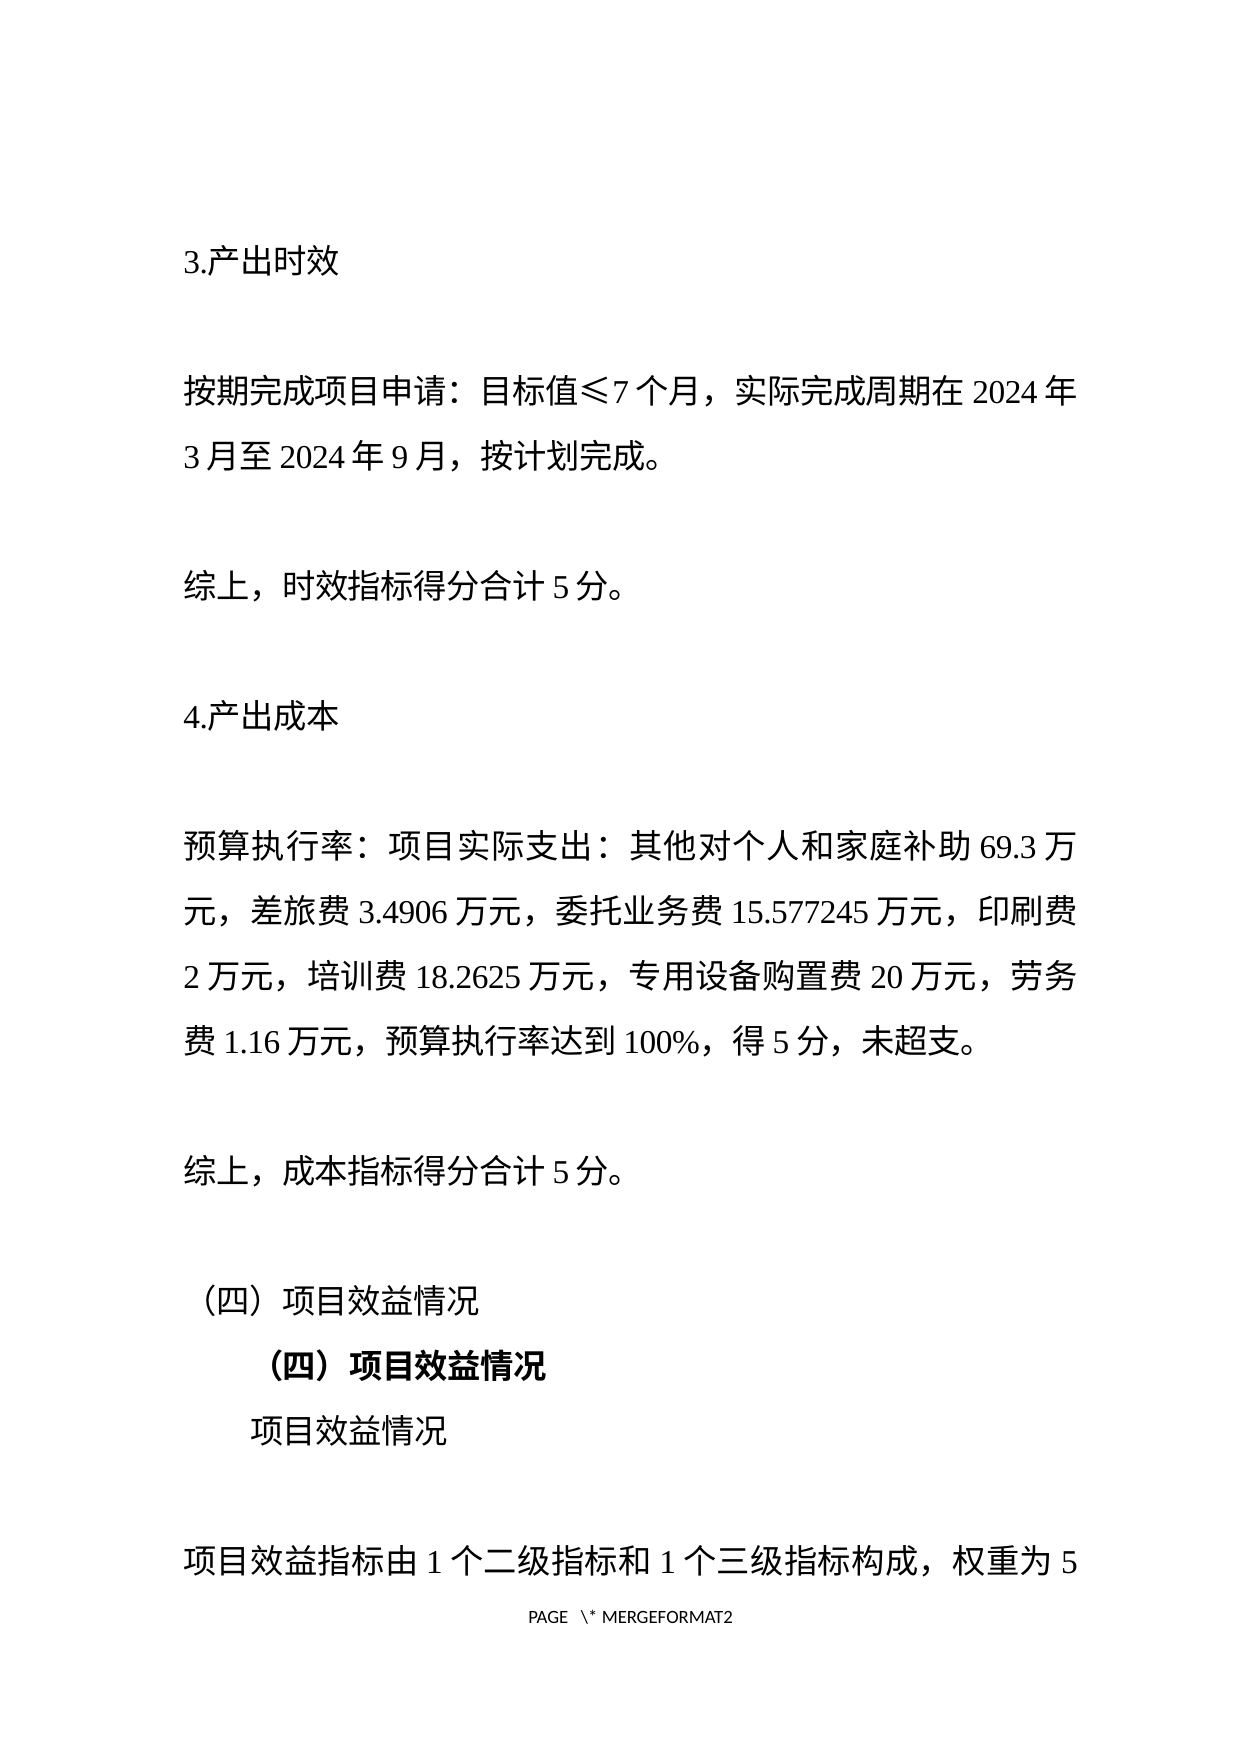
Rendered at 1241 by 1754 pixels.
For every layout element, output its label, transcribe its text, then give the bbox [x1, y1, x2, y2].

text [183, 1397, 1078, 1592]
text （四）项目效益情况 [183, 1332, 1078, 1397]
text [183, 162, 1078, 1332]
